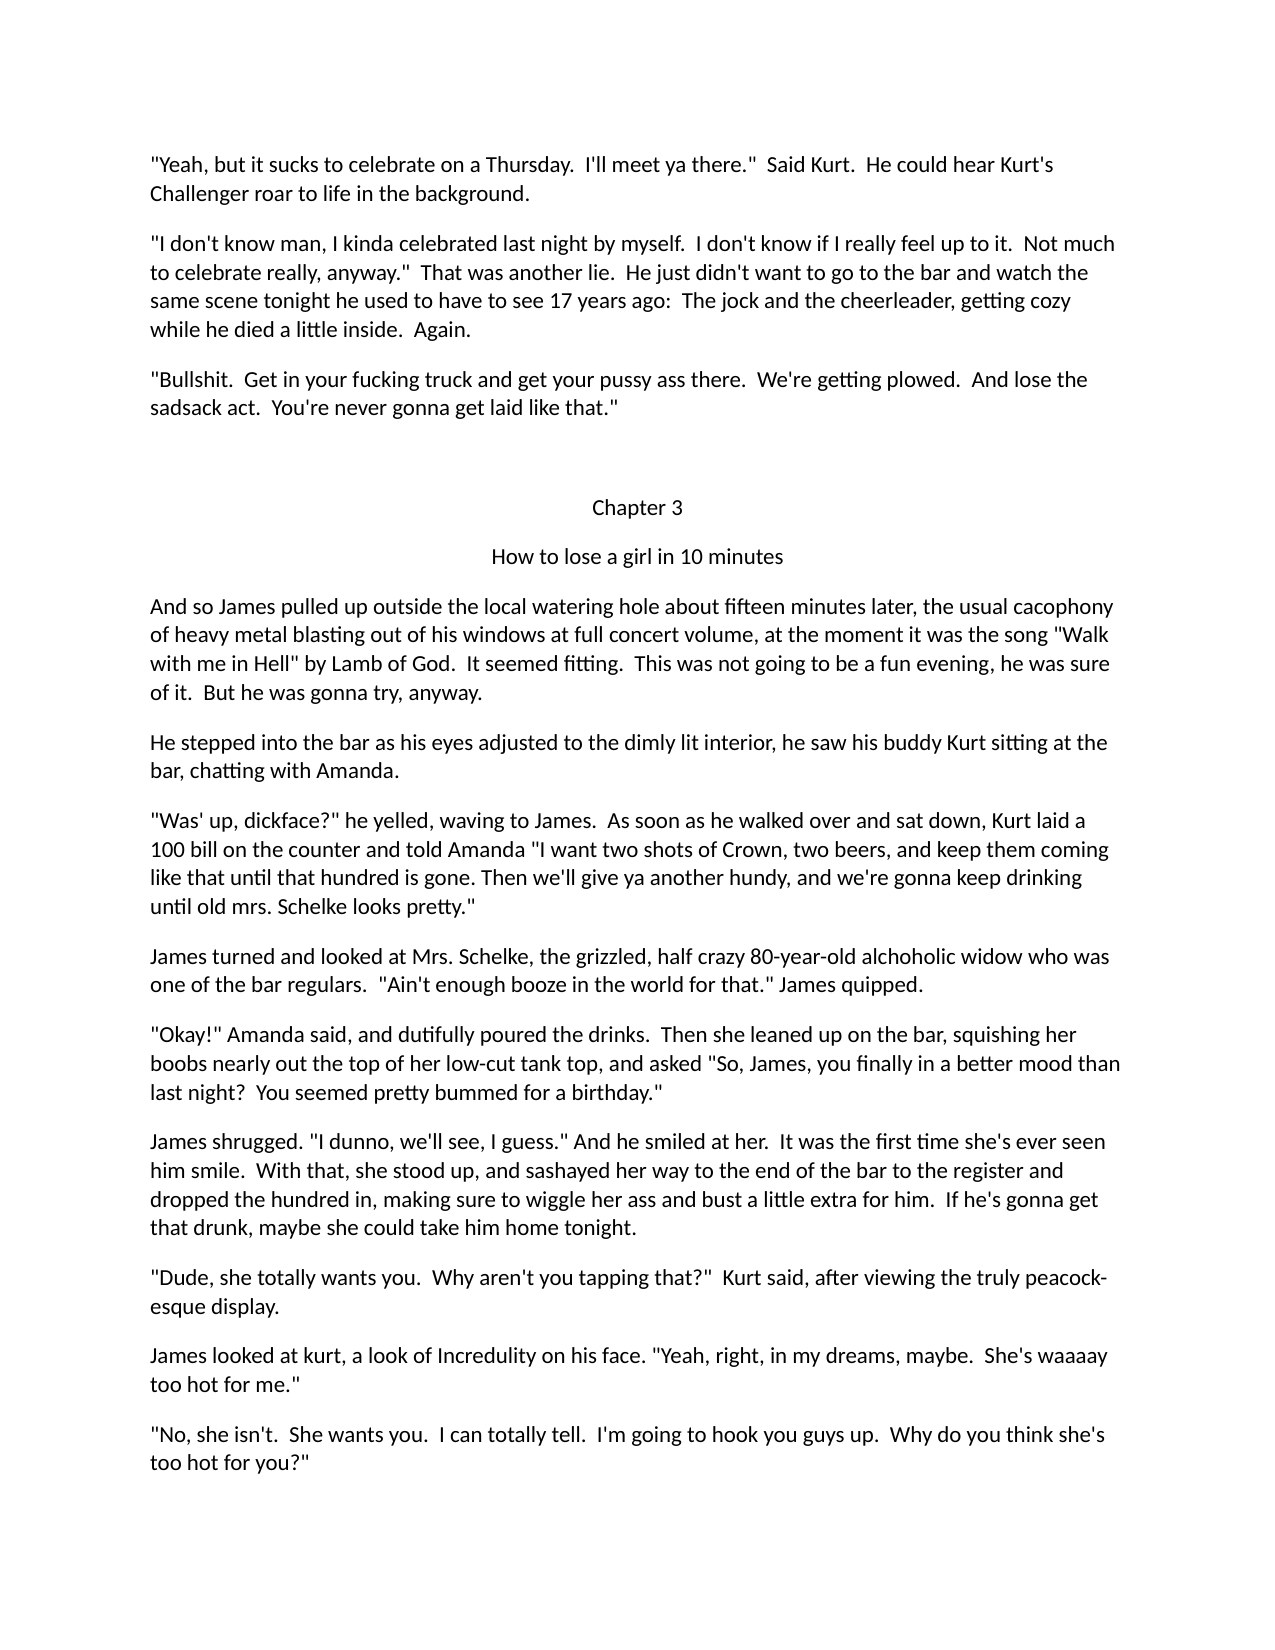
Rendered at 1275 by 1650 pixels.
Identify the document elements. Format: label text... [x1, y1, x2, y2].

text "I don't know man, I kinda celebrated last night by myself. I don't know if I really feel up to it. Not much to celebrate really, anyway." That was another lie. He just didn't want to go to the bar and watch the same scene tonight he used to have to see 17 years ago: The jock and the cheerleader, getting cozy while he died a little inside. Again. [150, 228, 1125, 343]
text "Bullshit. Get in your fucking truck and get your pussy ass there. We're getting plowed. And lose the sadsack act. You're never gonna get laid like that." [150, 364, 1125, 422]
text James looked at kurt, a look of Incredulity on his face. "Yeah, right, in my dreams, maybe. She's waaaay too hot for me." [150, 1341, 1125, 1398]
text "Yeah, but it sucks to celebrate on a Thursday. I'll meet ya there." Said Kurt. He could hear Kurt's Challenger roar to life in the background. [150, 150, 1125, 207]
text James turned and looked at Mrs. Schelke, the grizzled, half crazy 80-year-old alchoholic widow who was one of the bar regulars. "Ain't enough booze in the world for that." James quipped. [150, 941, 1125, 999]
text He stepped into the bar as his eyes adjusted to the dimly lit interior, he saw his buddy Kurt sitting at the bar, chatting with Amanda. [150, 727, 1125, 784]
text And so James pulled up outside the local watering hole about fifteen minutes later, the usual cacophony of heavy metal blasting out of his windows at full concert volume, at the moment it was the song "Walk with me in Hell" by Lamb of God. It seemed fitting. This was not going to be a fun evening, he was sure of it. But he was gonna try, anyway. [150, 591, 1125, 706]
text "Was' up, dickface?" he yelled, waving to James. As soon as he walked over and sat down, Kurt laid a 100 bill on the counter and told Amanda "I want two shots of Crown, two beers, and keep them coming like that until that hundred is gone. Then we'll give ya another hundy, and we're gonna keep drinking until old mrs. Schelke looks pretty." [150, 805, 1125, 920]
text "Okay!" Amanda said, and dutifully poured the drinks. Then she leaned up on the bar, squishing her boobs nearly out the top of her low-cut tank top, and asked "So, James, you finally in a better mood than last night? You seemed pretty bummed for a birthday." [150, 1019, 1125, 1106]
text "Dude, she totally wants you. Why aren't you tapping that?" Kurt said, after viewing the truly peacock-esque display. [150, 1262, 1125, 1320]
text James shrugged. "I dunno, we'll see, I guess." And he smiled at her. It was the first time she's ever seen him smile. With that, she stood up, and sashayed her way to the end of the bar to the register and dropped the hundred in, making sure to wiggle her ass and bust a little extra for him. If he's gonna get that drunk, maybe she could take him home tonight. [150, 1127, 1125, 1242]
text How to lose a girl in 10 minutes [150, 542, 1125, 570]
text "No, she isn't. She wants you. I can totally tell. I'm going to hook you guys up. Why do you think she's too hot for you?" [150, 1419, 1125, 1477]
text Chapter 3 [150, 492, 1125, 521]
